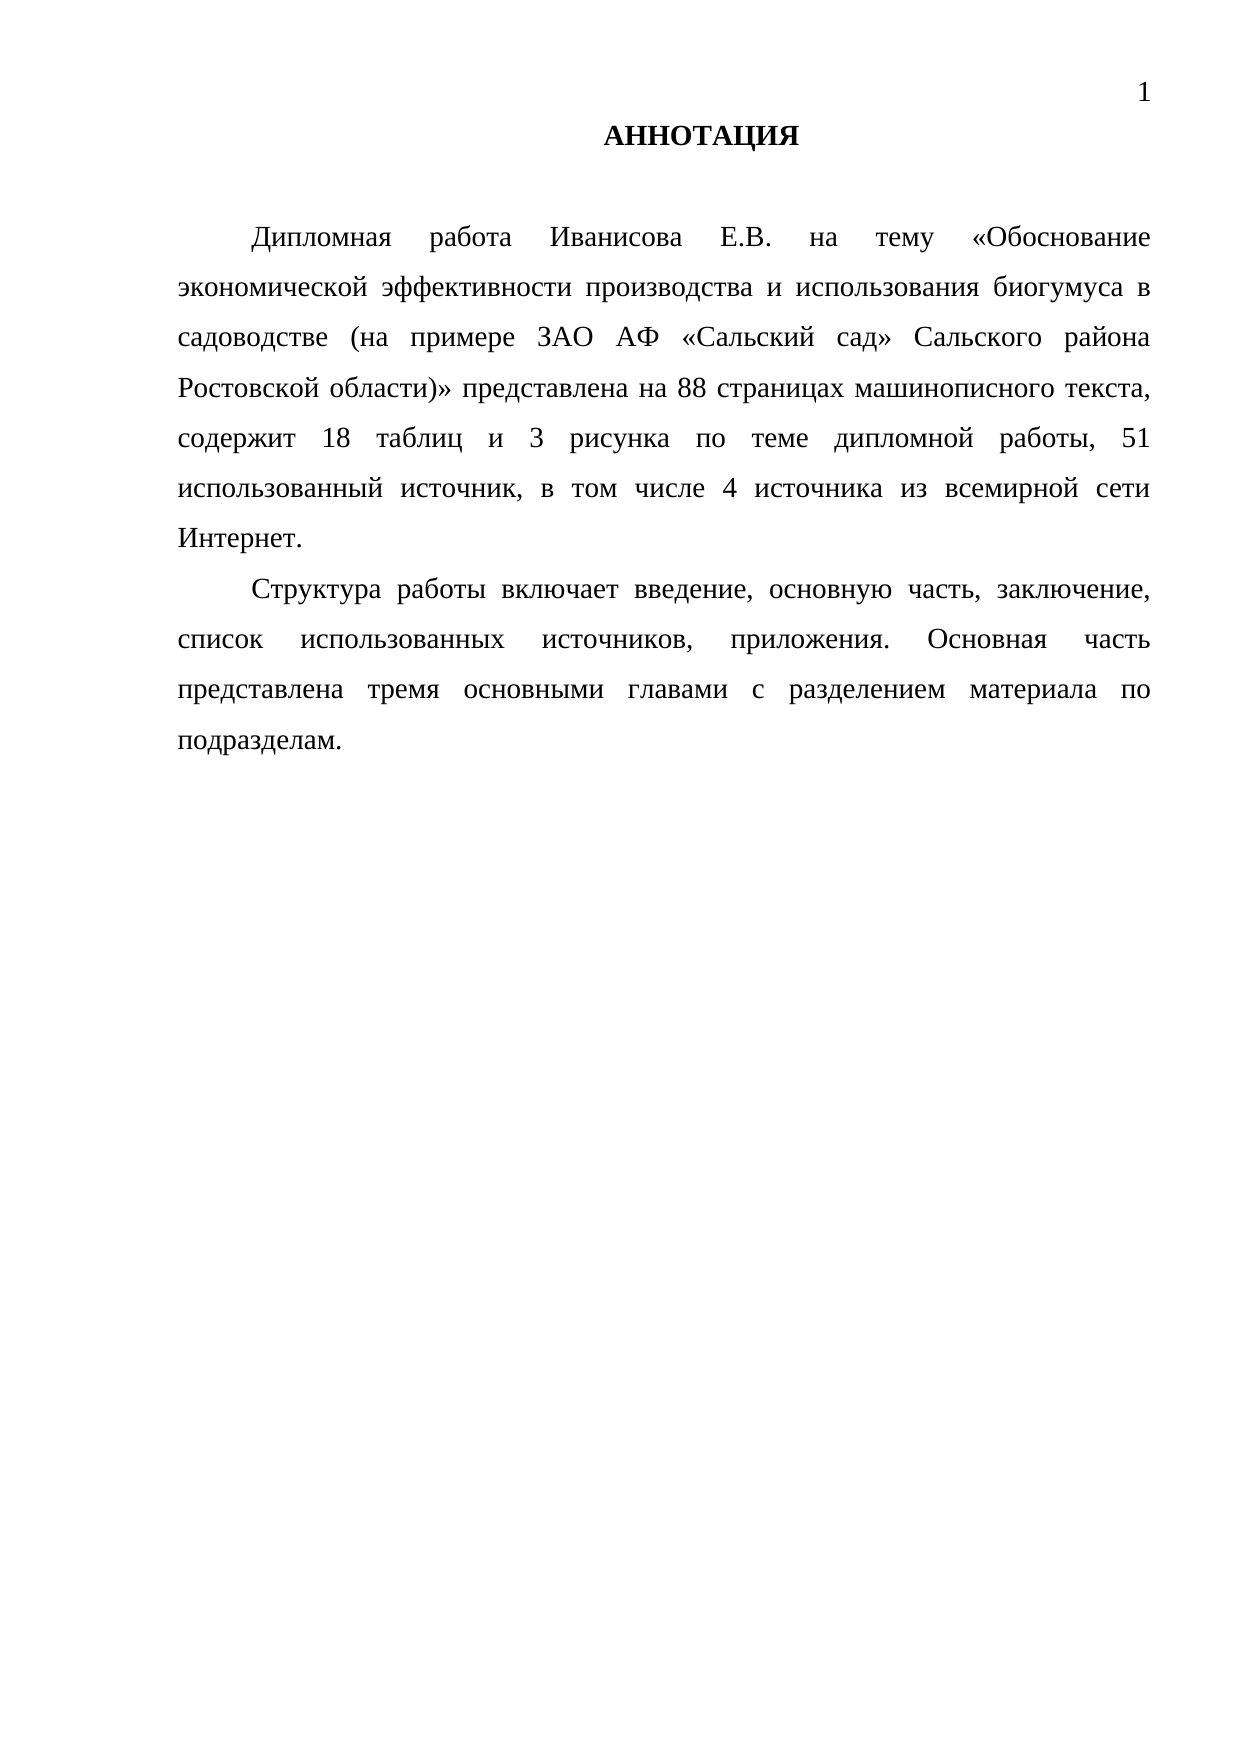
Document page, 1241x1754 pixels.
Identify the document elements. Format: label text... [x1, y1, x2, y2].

text Аннотация [177, 118, 1152, 152]
text Дипломная работа Иванисова Е.В. на тему «Обоснование экономической эффективности производства и использования биогумуса в садоводстве (на примере ЗАО АФ «Сальский сад» Сальского района Ростовской области)» представлена на 88 страницах машинописного текста, содержит 18 таблиц и 3 рисунка по теме дипломной работы, 51 использованный источник, в том числе 4 источника из всемирной сети Интернет. [177, 219, 1152, 554]
text Структура работы включает введение, основную часть, заключение, список использованных источников, приложения. Основная часть представлена тремя основными главами с разделением материала по подразделам. [177, 571, 1152, 755]
